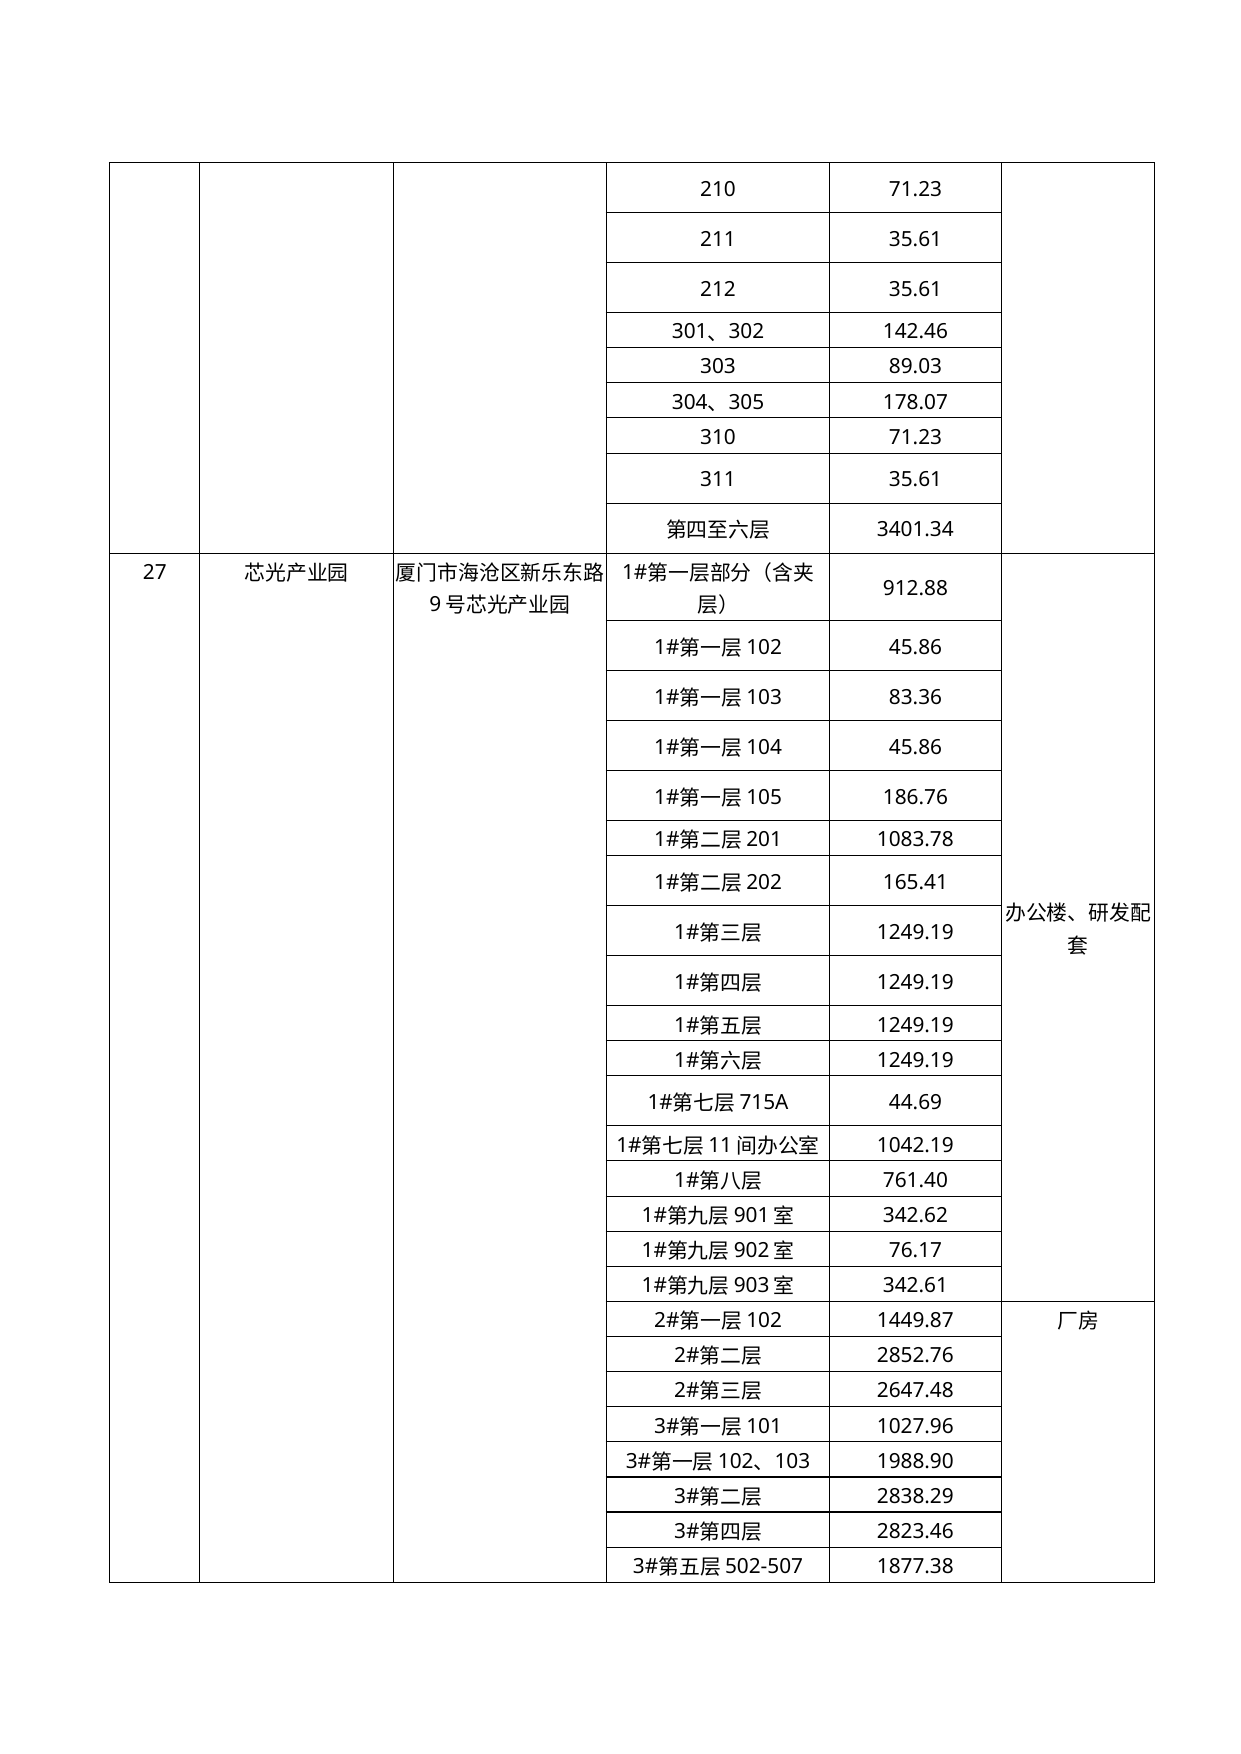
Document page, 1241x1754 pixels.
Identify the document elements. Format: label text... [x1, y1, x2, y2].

table_cell 芯光产业园 [200, 554, 393, 1582]
table_cell 1#第九层903室 [607, 1267, 829, 1301]
table_cell 1#第八层 [607, 1161, 829, 1196]
table_cell 1#第九层902室 [607, 1232, 829, 1266]
table_cell 1#第四层 [607, 956, 829, 1005]
table_cell 1042.19 [830, 1126, 1001, 1160]
table_cell 厦门市海沧区新乐东路9号芯光产业园 [394, 554, 606, 1582]
table_cell 342.62 [830, 1197, 1001, 1231]
table_cell 1027.96 [830, 1407, 1001, 1441]
table_cell 912.88 [830, 554, 1001, 620]
table_cell 1#第一层103 [607, 671, 829, 720]
table_cell 1449.87 [830, 1302, 1001, 1336]
table_cell 办公楼、研发配套 [1002, 554, 1154, 1301]
table_cell 210 [607, 163, 829, 212]
table_cell 45.86 [830, 721, 1001, 770]
table_cell 89.03 [830, 348, 1001, 382]
table_cell 2#第三层 [607, 1372, 829, 1406]
table_cell 71.23 [830, 163, 1001, 212]
table_cell 186.76 [830, 771, 1001, 820]
table_cell 35.61 [830, 454, 1001, 502]
table_cell 44.69 [830, 1076, 1001, 1125]
table_cell 1#第一层部分（含夹层） [607, 554, 829, 620]
table_cell 310 [607, 418, 829, 452]
table_cell 83.36 [830, 671, 1001, 720]
table_cell 1#第五层 [607, 1006, 829, 1040]
table_cell 3401.34 [830, 504, 1001, 552]
table_cell 178.07 [830, 383, 1001, 417]
table_cell 27 [110, 554, 199, 1582]
table_cell 35.61 [830, 263, 1001, 312]
table_cell 304、305 [607, 383, 829, 417]
table_cell 3#第四层 [607, 1513, 829, 1547]
table_cell 第四至六层 [607, 504, 829, 552]
table_cell 1#第二层201 [607, 821, 829, 855]
table_cell 1877.38 [830, 1548, 1001, 1582]
table_cell 2647.48 [830, 1372, 1001, 1406]
table_cell 2#第一层102 [607, 1302, 829, 1336]
table_cell 342.61 [830, 1267, 1001, 1301]
table_cell 1#第一层105 [607, 771, 829, 820]
table_cell 2#第二层 [607, 1337, 829, 1371]
table_cell 1#第七层715A [607, 1076, 829, 1125]
table_cell 71.23 [830, 418, 1001, 452]
table_cell 2852.76 [830, 1337, 1001, 1371]
table_cell 厂房 [1002, 1302, 1154, 1582]
table_cell 2838.29 [830, 1478, 1001, 1511]
table_cell 1#第六层 [607, 1041, 829, 1075]
table_cell 1249.19 [830, 956, 1001, 1005]
table_cell 1988.90 [830, 1442, 1001, 1476]
table_cell 35.61 [830, 213, 1001, 262]
table_cell 303 [607, 348, 829, 382]
table_cell 3#第二层 [607, 1478, 829, 1511]
table_cell 311 [607, 454, 829, 502]
table_cell 1#第三层 [607, 906, 829, 955]
table_cell 1249.19 [830, 906, 1001, 955]
table_cell 76.17 [830, 1232, 1001, 1266]
table_cell 1#第一层104 [607, 721, 829, 770]
table_cell 1#第一层102 [607, 621, 829, 670]
table_cell 142.46 [830, 313, 1001, 347]
table_cell 301、302 [607, 313, 829, 347]
table_cell 3#第五层502-507 [607, 1548, 829, 1582]
table_cell 212 [607, 263, 829, 312]
table_cell 1#第九层901室 [607, 1197, 829, 1231]
table_cell 1#第七层11间办公室 [607, 1126, 829, 1160]
table_cell 3#第一层101 [607, 1407, 829, 1441]
table_cell 1249.19 [830, 1006, 1001, 1040]
table_cell 2823.46 [830, 1513, 1001, 1547]
table_cell 165.41 [830, 856, 1001, 905]
table_cell 1249.19 [830, 1041, 1001, 1075]
table_cell 761.40 [830, 1161, 1001, 1196]
table_cell 45.86 [830, 621, 1001, 670]
table_cell 1#第二层202 [607, 856, 829, 905]
table_cell 211 [607, 213, 829, 262]
table_cell 3#第一层102、103 [607, 1442, 829, 1476]
table_cell 1083.78 [830, 821, 1001, 855]
